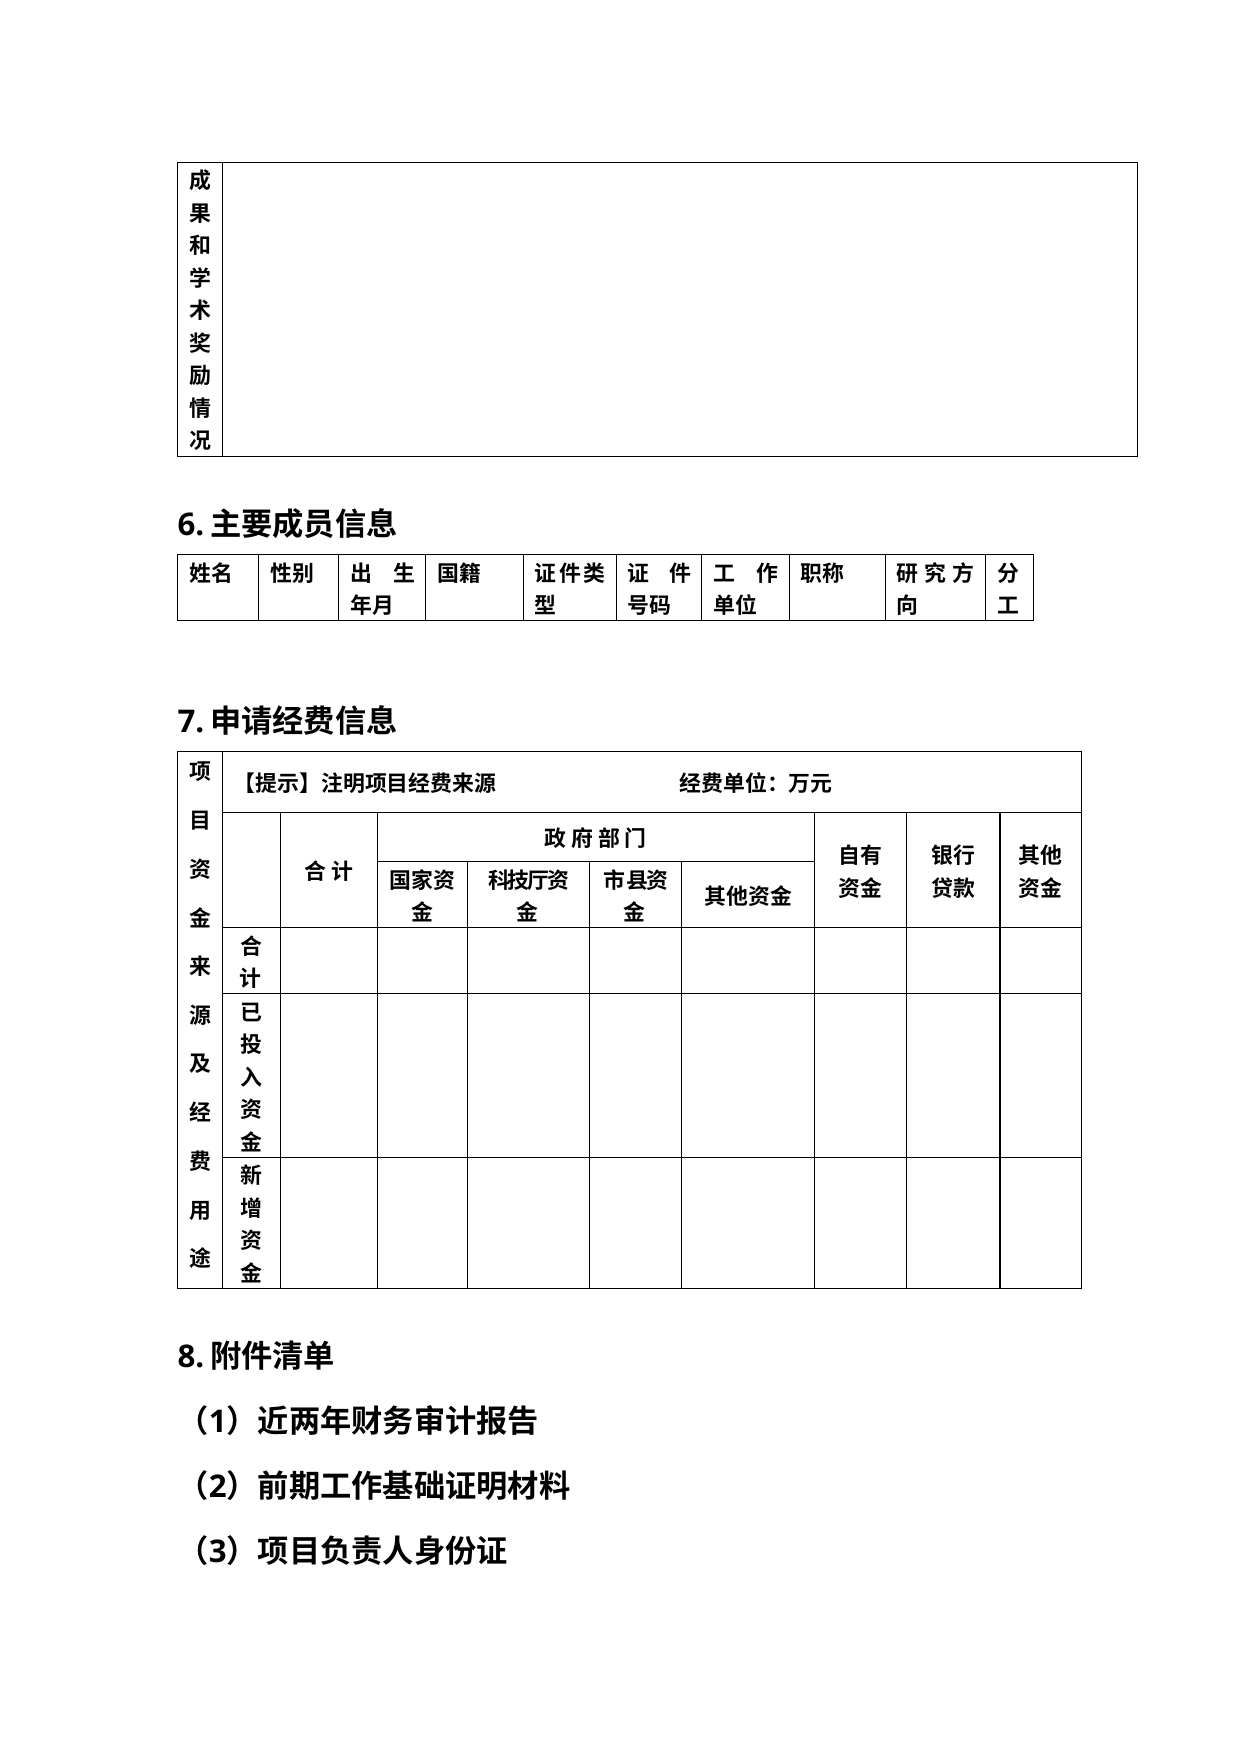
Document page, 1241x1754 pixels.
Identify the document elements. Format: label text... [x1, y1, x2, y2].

table_header 代表性研究成果和学术奖励情况 [178, 163, 222, 456]
table_cell [1001, 994, 1081, 1157]
table_header 证件号码 [617, 555, 701, 620]
table_cell 自有 资金 [815, 813, 906, 927]
table_cell [468, 1158, 589, 1288]
table_cell [590, 994, 681, 1157]
table_cell [815, 928, 906, 993]
table_header 【提示】注明项目经费来源 经费单位：万元 [223, 752, 1081, 812]
list 申请经费信息 [177, 686, 1081, 751]
table_cell [1001, 1158, 1081, 1288]
table_cell [281, 994, 377, 1157]
table_cell 国家资金 [378, 862, 467, 927]
table_cell 已投入资金 [223, 994, 280, 1157]
table_cell [1001, 928, 1081, 993]
table_cell 合 计 [281, 813, 377, 927]
table_cell [468, 994, 589, 1157]
table_cell 政 府 部 门 [378, 813, 814, 861]
table_header 工作单位 [702, 555, 789, 620]
table_cell 新增 资金 [223, 1158, 280, 1288]
table_cell [815, 994, 906, 1157]
table_header 国籍 [426, 555, 523, 620]
table_cell 合 计 [223, 928, 280, 993]
list 近两年财务审计报告 [177, 1386, 1081, 1451]
table_cell 银行 贷款 [907, 813, 999, 927]
table_header 项目资金来源 及经费用途 [178, 752, 222, 1288]
table_cell [468, 928, 589, 993]
table_cell 其他资金 [682, 862, 814, 927]
table_cell [682, 928, 814, 993]
table_cell 科技厅资金 [468, 862, 589, 927]
table_header 性别 [259, 555, 338, 620]
table_cell [378, 928, 467, 993]
table_cell [223, 813, 280, 927]
table_header 出生年月 [339, 555, 425, 620]
table_header 职称 [790, 555, 885, 620]
table_cell [281, 928, 377, 993]
table_cell [682, 1158, 814, 1288]
list 附件清单 [177, 1321, 1081, 1386]
table_cell 其他资金 [1001, 813, 1081, 927]
table_cell [590, 1158, 681, 1288]
list 项目负责人身份证 [177, 1516, 1081, 1581]
table_cell [590, 928, 681, 993]
table_header [223, 163, 1137, 456]
table_header 证件类型 [524, 555, 616, 620]
list 主要成员信息 [177, 489, 1081, 554]
table_cell [378, 994, 467, 1157]
table_cell [378, 1158, 467, 1288]
list 前期工作基础证明材料 [177, 1451, 1081, 1516]
table_cell 市 县资金 [590, 862, 681, 927]
table_header 姓名 [178, 555, 258, 620]
table_cell [815, 1158, 906, 1288]
table_header 研究方向 [886, 555, 985, 620]
table_cell [907, 928, 999, 993]
table_cell [281, 1158, 377, 1288]
table_cell [907, 1158, 999, 1288]
table_cell [907, 994, 999, 1157]
table_header 分工 [986, 555, 1033, 620]
table_cell [682, 994, 814, 1157]
